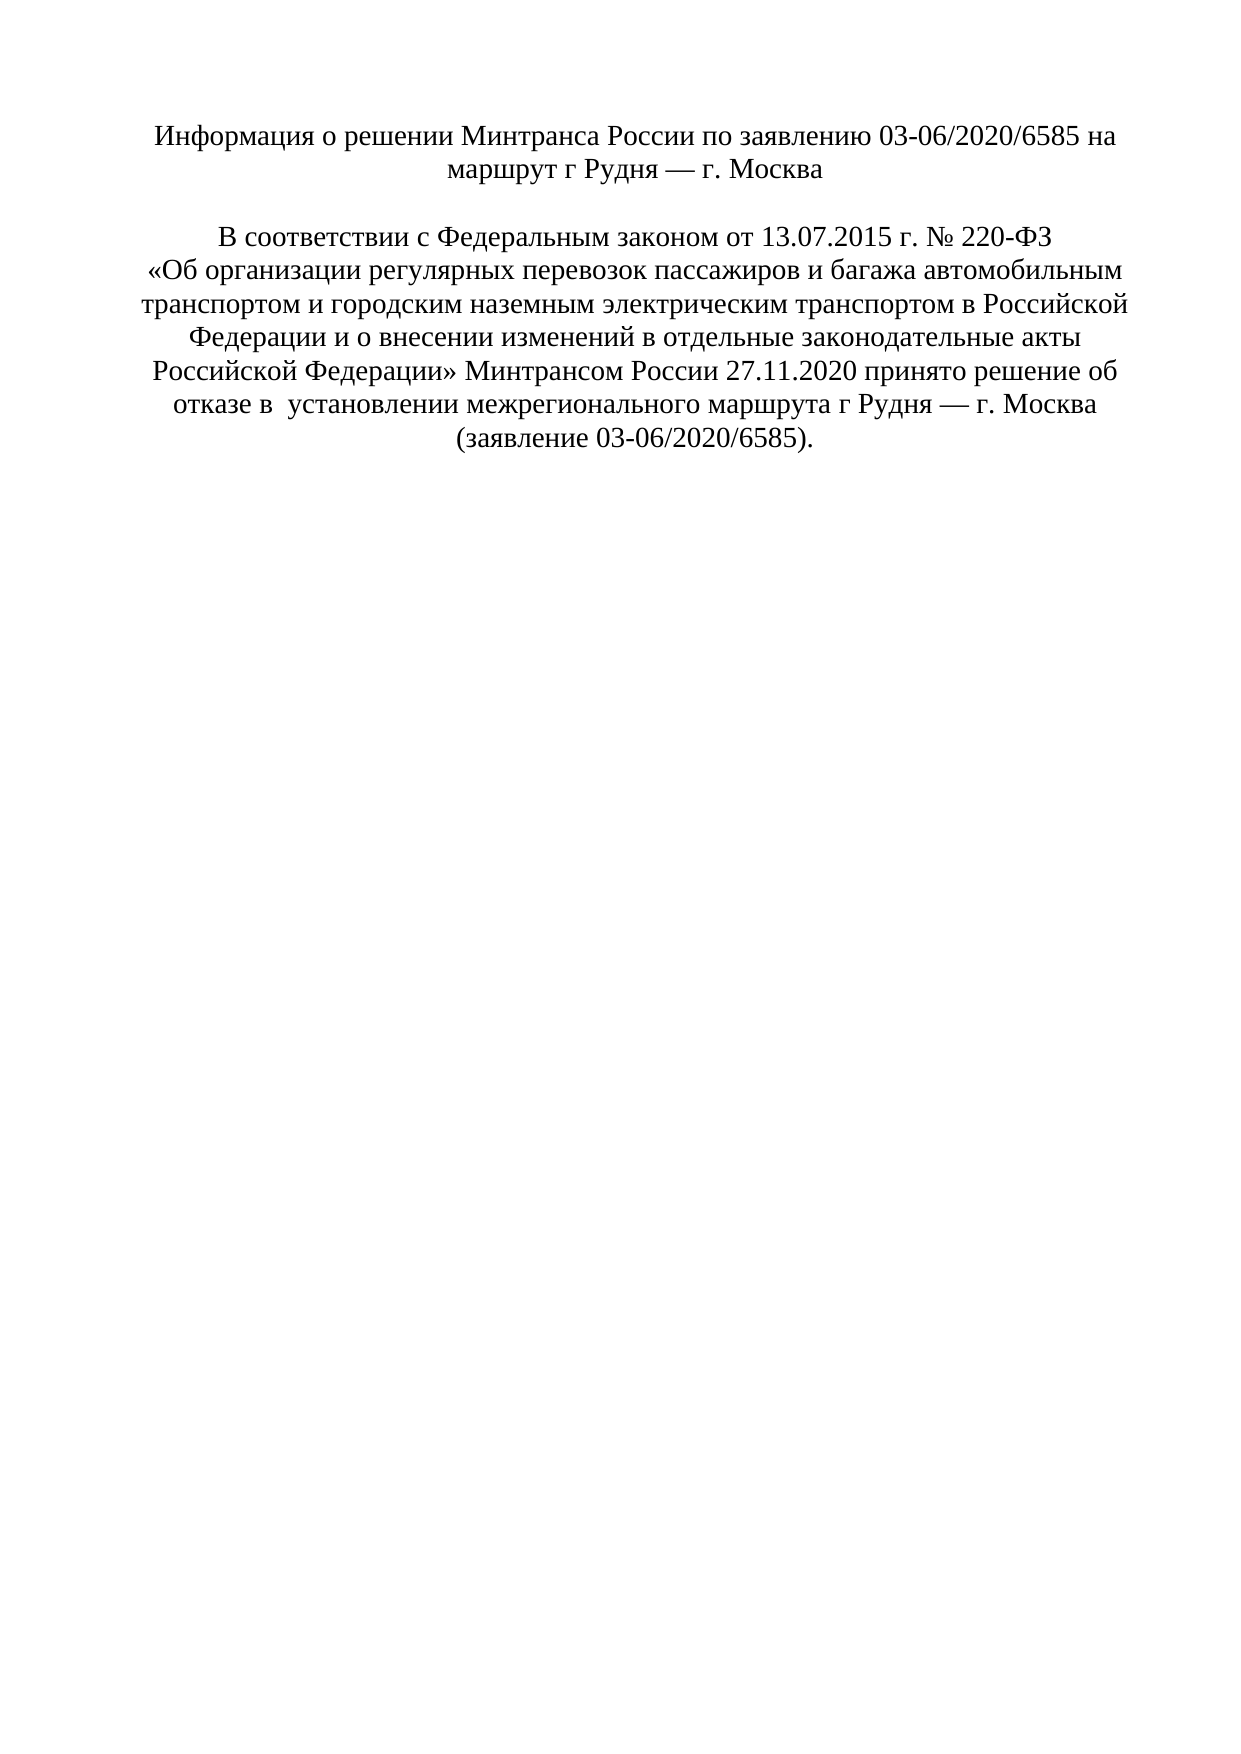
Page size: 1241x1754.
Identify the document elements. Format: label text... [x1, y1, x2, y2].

text Информация о решении Минтранса России по заявлению 03-06/2020/6585 на маршрут г Рудня — г. Москва [118, 118, 1152, 185]
text В соответствии с Федеральным законом от 13.07.2015 г. № 220-ФЗ «Об организации регулярных перевозок пассажиров и багажа автомобильным транспортом и городским наземным электрическим транспортом в Российской Федерации и о внесении изменений в отдельные законодательные акты Российской Федерации» Минтрансом России 27.11.2020 принято решение об отказе в установлении межрегионального маршрута г Рудня — г. Москва (заявление 03-06/2020/6585). [118, 219, 1152, 453]
